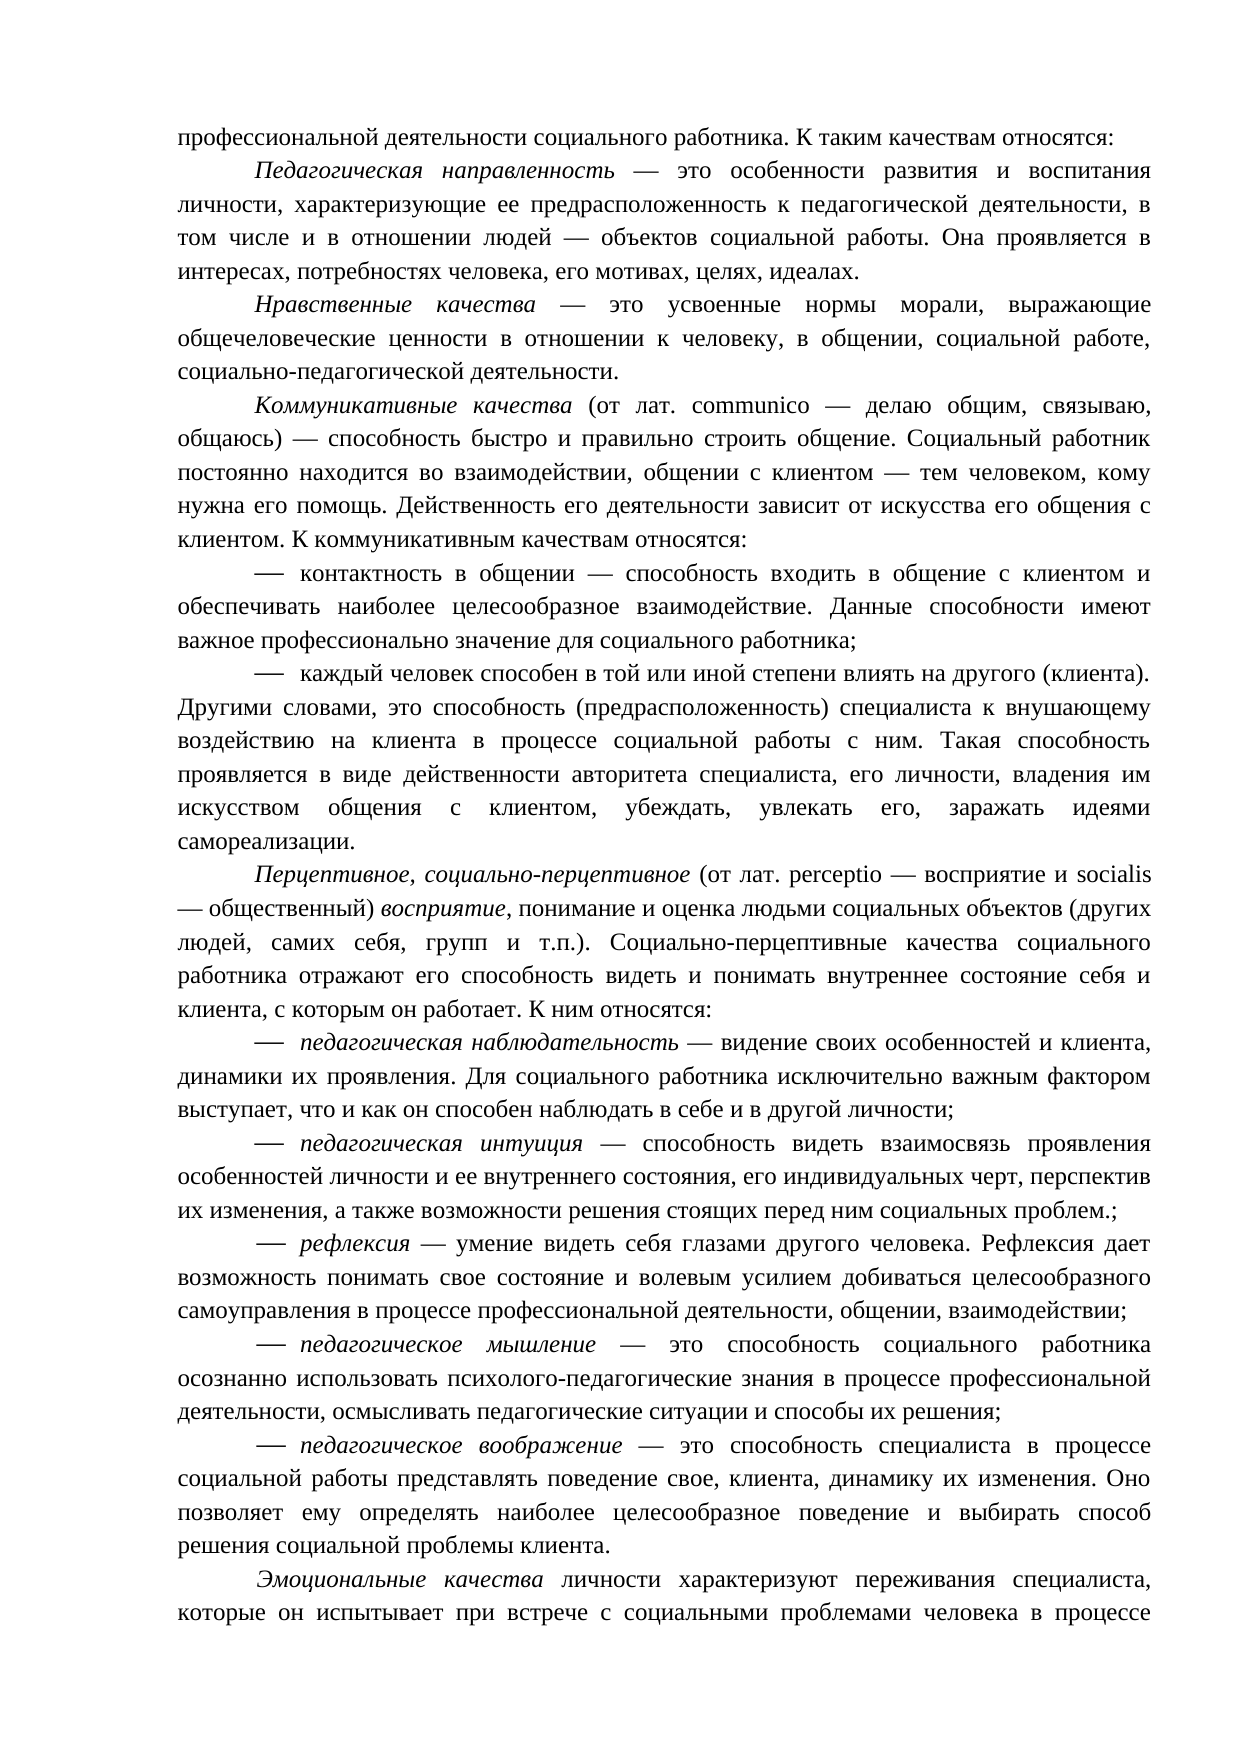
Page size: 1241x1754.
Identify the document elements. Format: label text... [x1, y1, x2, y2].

text Педагогическая направленность — это особенности развития и воспитания личности, характеризующие ее предрасположенность к педагогической деятельности, в том числе и в отношении людей — объектов социальной работы. Она проявляется в интересах, потребностях человека, его мотивах, целях, идеалах. [177, 152, 1152, 286]
list контактность в общении — способность входить в общение с клиентом и обеспечивать наиболее целесообразное взаимодействие. Данные способности имеют важное профессионально значение для социального работника; [177, 554, 1152, 655]
text Нравственные качества — это усвоенные нормы морали, выражающие общечеловеческие ценности в отношении к человеку, в общении, социальной работе, социально-педагогической деятельности. [177, 286, 1152, 386]
list педагогическое воображение — это способность специалиста в процессе социальной работы представлять поведение свое, клиента, динамику их изменения. Оно позволяет ему определять наиболее целесообразное поведение и выбирать способ решения социальной проблемы клиента. [177, 1426, 1152, 1560]
list каждый человек способен в той или иной степени влиять на другого (клиента). Другими словами, это способность (предрасположенность) специалиста к внушающему воздействию на клиента в процессе социальной работы с ним. Такая способность проявляется в виде действенности авторитета специалиста, его личности, владения им искусством общения с клиентом, убеждать, увлекать его, заражать идеями самореализации. [177, 655, 1152, 856]
text Коммуникативные качества (от лат. communico — делаю общим, связываю, общаюсь) — способность быстро и правильно строить общение. Социальный работник постоянно находится во взаимодействии, общении с клиентом — тем человеком, кому нужна его помощь. Действенность его деятельности зависит от искусства его общения с клиентом. К коммуникативным качествам относятся: [177, 386, 1152, 554]
text Перцептивное, социально-перцептивное (от лат. perceptio — восприятие и socialis — общественный) восприятие, понимание и оценка людьми социальных объектов (других людей, самих себя, групп и т.п.). Социально-перцептивные качества социального работника отражают его способность видеть и понимать внутреннее состояние себя и клиента, с которым он работает. К ним относятся: [177, 856, 1152, 1024]
list рефлексия — умение видеть себя глазами другого человека. Рефлексия дает возможность понимать свое состояние и волевым усилием добиваться целесообразного самоуправления в процессе профессиональной деятельности, общении, взаимодействии; [177, 1225, 1152, 1326]
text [177, 118, 1152, 152]
list педагогическая интуиция — способность видеть взаимосвязь проявления особенностей личности и ее внутреннего состояния, его индивидуальных черт, перспектив их изменения, а также возможности решения стоящих перед ним социальных проблем.; [177, 1124, 1152, 1225]
list педагогическая наблюдательность — видение своих особенностей и клиента, динамики их проявления. Для социального работника исключительно важным фактором выступает, что и как он способен наблюдать в себе и в другой личности; [177, 1024, 1152, 1124]
list педагогическое мышление — это способность социального работника осознанно использовать психолого-педагогические знания в процессе профессиональной деятельности, осмысливать педагогические ситуации и способы их решения; [177, 1326, 1152, 1426]
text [177, 1560, 1152, 1627]
